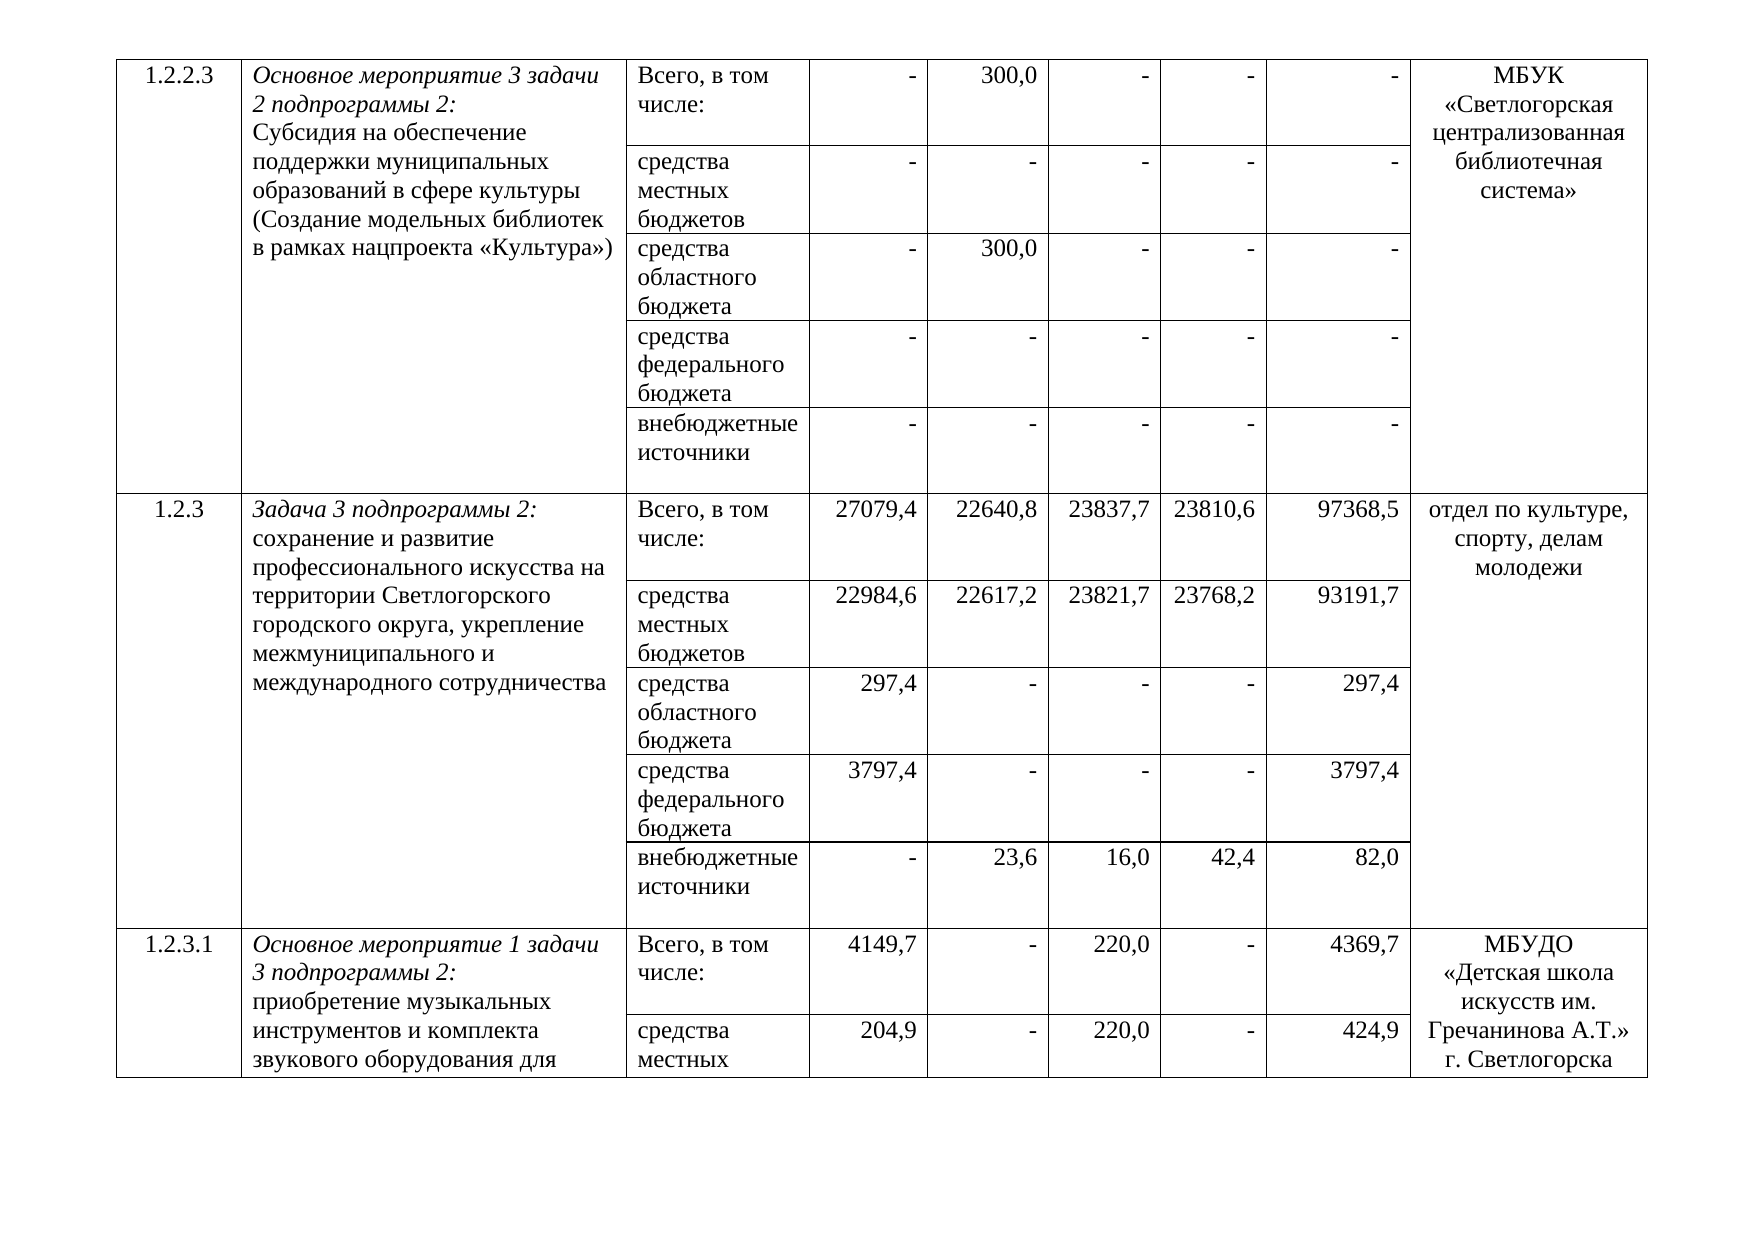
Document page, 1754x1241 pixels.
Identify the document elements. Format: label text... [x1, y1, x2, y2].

table_cell - [1049, 408, 1160, 493]
table_cell - [1161, 146, 1266, 232]
table_cell - [1161, 1015, 1266, 1077]
table_cell - [1049, 668, 1160, 754]
table_cell Всего, в том числе: [627, 494, 809, 579]
table_cell - [1267, 234, 1410, 320]
table_cell внебюджетные источники [627, 843, 809, 928]
table_cell 22640,8 [928, 494, 1048, 579]
table_cell - [1049, 234, 1160, 320]
table_cell 27079,4 [810, 494, 927, 579]
table_cell - [928, 668, 1048, 754]
table_cell средства областного бюджета [627, 668, 809, 754]
table_cell - [1049, 755, 1160, 841]
table_cell - [928, 929, 1048, 1014]
table_cell - [1267, 408, 1410, 493]
table_cell - [1267, 60, 1410, 145]
table_cell 23810,6 [1161, 494, 1266, 579]
table_cell 204,9 [810, 1015, 927, 1077]
table_cell - [928, 321, 1048, 407]
table_cell - [810, 146, 927, 232]
table_cell 4149,7 [810, 929, 927, 1014]
table_cell 23,6 [928, 843, 1048, 928]
table_cell 82,0 [1267, 843, 1410, 928]
table_cell - [928, 146, 1048, 232]
table_cell 16,0 [1049, 843, 1160, 928]
table_cell - [1049, 321, 1160, 407]
table_cell Всего, в том числе: [627, 60, 809, 145]
table_cell - [1161, 408, 1266, 493]
table_cell 297,4 [810, 668, 927, 754]
table_cell - [1161, 668, 1266, 754]
table_cell 297,4 [1267, 668, 1410, 754]
table_cell - [810, 234, 927, 320]
table_cell - [810, 321, 927, 407]
table_cell 23768,2 [1161, 581, 1266, 667]
table_cell 300,0 [928, 234, 1048, 320]
table_cell 1.2.3 [117, 494, 241, 928]
table_cell - [1161, 321, 1266, 407]
table_cell Основное мероприятие 3 задачи 2 подпрограммы 2: Субсидия на обеспечение поддержки муниципальных образований в сфере культуры (Создание модельных библиотек в рамках нацпроекта «Культура») [242, 60, 626, 493]
table_cell Основное мероприятие 1 задачи 3 подпрограммы 2: приобретение музыкальных инструментов и комплекта звукового оборудования для МБУДО «ДШИ им. Гречанинова А.Т.» г. Светлогорска [242, 929, 626, 1077]
table_cell 220,0 [1049, 1015, 1160, 1077]
table_cell 1.2.3.1 [117, 929, 241, 1077]
table_cell Задача 3 подпрограммы 2: сохранение и развитие профессионального искусства на территории Светлогорского городского округа, укрепление межмуниципального и международного сотрудничества [242, 494, 626, 928]
table_cell - [1161, 929, 1266, 1014]
table_cell 93191,7 [1267, 581, 1410, 667]
table_cell 22984,6 [810, 581, 927, 667]
table_cell 23837,7 [1049, 494, 1160, 579]
table_cell - [810, 843, 927, 928]
table_cell - [810, 60, 927, 145]
table_cell - [1161, 234, 1266, 320]
table_cell - [810, 408, 927, 493]
table_cell 3797,4 [1267, 755, 1410, 841]
table_cell 97368,5 [1267, 494, 1410, 579]
table_cell средства федерального бюджета [627, 755, 809, 841]
table_cell - [928, 1015, 1048, 1077]
table_cell 424,9 [1267, 1015, 1410, 1077]
table_cell 300,0 [928, 60, 1048, 145]
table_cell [1411, 929, 1647, 1077]
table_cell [1411, 60, 1647, 493]
table_cell 1.2.2.3 [117, 60, 241, 493]
table_cell 4369,7 [1267, 929, 1410, 1014]
table_cell Всего, в том числе: [627, 929, 809, 1014]
table_cell - [1267, 146, 1410, 232]
table_cell - [928, 755, 1048, 841]
table_cell средства местных бюджетов [627, 146, 809, 232]
table_cell - [1161, 755, 1266, 841]
table_cell средства местных бюджетов [627, 581, 809, 667]
table_cell 22617,2 [928, 581, 1048, 667]
table_cell внебюджетные источники [627, 408, 809, 493]
table_cell - [928, 408, 1048, 493]
table_cell - [1049, 146, 1160, 232]
table_cell средства федерального бюджета [627, 321, 809, 407]
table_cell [627, 1015, 809, 1077]
table_cell 220,0 [1049, 929, 1160, 1014]
table_cell отдел по культуре, спорту, делам молодежи [1411, 494, 1647, 928]
table_cell 42,4 [1161, 843, 1266, 928]
table_cell 3797,4 [810, 755, 927, 841]
table_cell - [1049, 60, 1160, 145]
table_cell - [1161, 60, 1266, 145]
table_cell - [1267, 321, 1410, 407]
table_cell 23821,7 [1049, 581, 1160, 667]
table_cell средства областного бюджета [627, 234, 809, 320]
